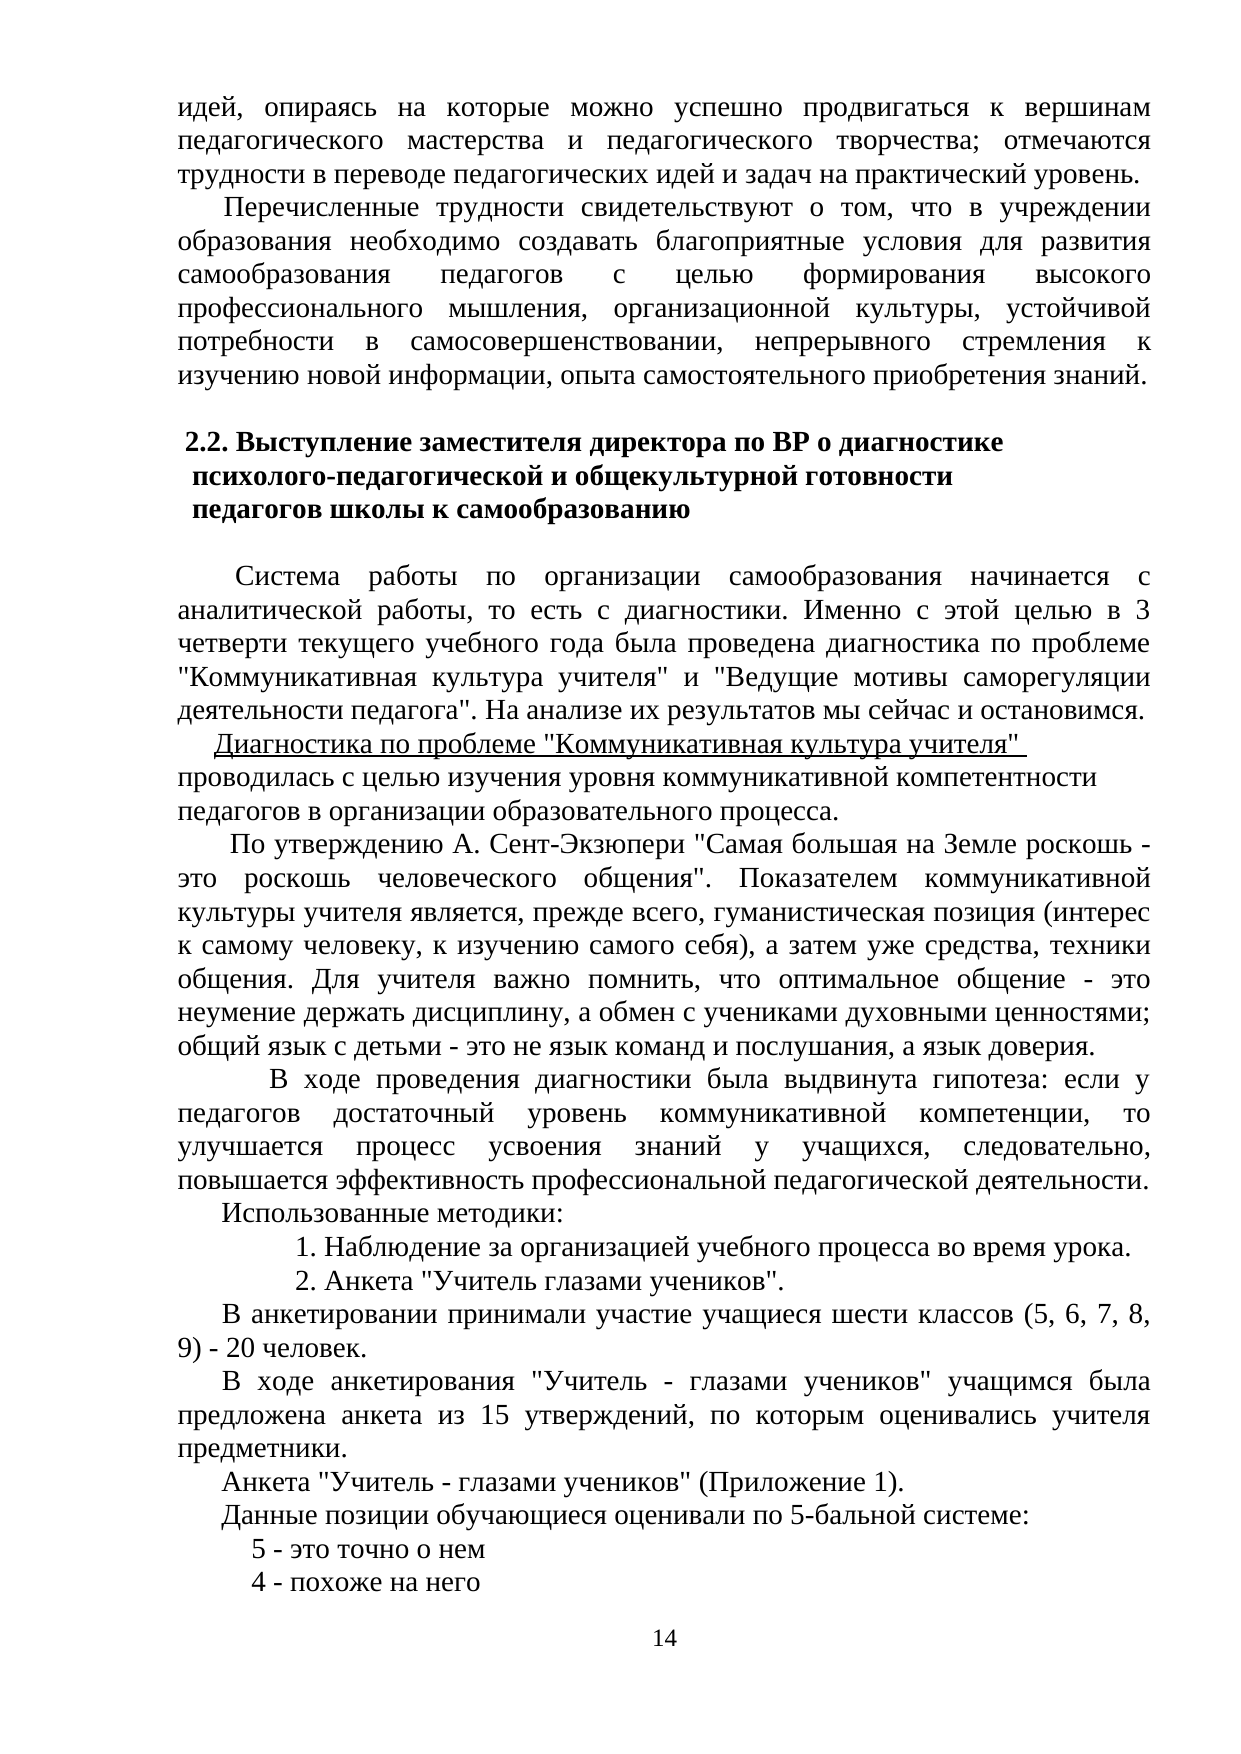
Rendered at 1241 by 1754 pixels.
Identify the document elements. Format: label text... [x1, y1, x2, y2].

text Перечисленные трудности свидетельствуют о том, что в учреждении образования необходимо создавать благоприятные условия для развития самообразования педагогов с целью формирования высокого профессионального мышления, организационной культуры, устойчивой потребности в самосовершенствовании, непрерывного стремления к изучению новой информации, опыта самостоятельного приобретения знаний. [177, 189, 1152, 391]
text Система работы по организации самообразования начинается с аналитической работы, то есть с диагностики. Именно с этой целью в 3 четверти текущего учебного года была проведена диагностика по проблеме "Коммуникативная культура учителя" и "Ведущие мотивы саморегуляции деятельности педагога". На анализе их результатов мы сейчас и остановимся. [177, 558, 1152, 726]
text 5 - это точно о нем [177, 1531, 1152, 1564]
text 1. Наблюдение за организацией учебного процесса во время урока. [177, 1229, 1152, 1263]
text Данные позиции обучающиеся оценивали по 5-бальной системе: [177, 1497, 1152, 1531]
text Диагностика по проблеме "Коммуникативная культура учителя" проводилась с целью изучения уровня коммуникативной компетентности педагогов в организации образовательного процесса. [177, 726, 1152, 827]
text В ходе анкетирования "Учитель - глазами учеников" учащимся была предложена анкета из 15 утверждений, по которым оценивались учителя предметники. [177, 1363, 1152, 1464]
text 2. Анкета "Учитель глазами учеников". [177, 1263, 1152, 1296]
text В ходе проведения диагностики была выдвинута гипотеза: если у педагогов достаточный уровень коммуникативной компетенции, то улучшается процесс усвоения знаний у учащихся, следовательно, повышается эффективность профессиональной педагогической деятельности. [177, 1061, 1152, 1196]
text По утверждению А. Сент-Экзюпери "Самая большая на Земле роскошь - это роскошь человеческого общения". Показателем коммуникативной культуры учителя является, прежде всего, гуманистическая позиция (интерес к самому человеку, к изучению самого себя), а затем уже средства, техники общения. Для учителя важно помнить, что оптимальное общение - это неумение держать дисциплину, а обмен с учениками духовными ценностями; общий язык с детьми - это не язык команд и послушания, а язык доверия. [177, 827, 1152, 1061]
text психолого-педагогической и общекультурной готовности [177, 458, 1152, 491]
text Анкета "Учитель - глазами учеников" (Приложение 1). [177, 1464, 1152, 1497]
text Использованные методики: [177, 1196, 1152, 1229]
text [177, 89, 1152, 189]
text педагогов школы к самообразованию [177, 491, 1152, 525]
text 4 - похоже на него [177, 1564, 1152, 1598]
text 2.2. Выступление заместителя директора по ВР о диагностике [177, 424, 1152, 458]
text В анкетировании принимали участие учащиеся шести классов (5, 6, 7, 8, 9) - 20 человек. [177, 1296, 1152, 1363]
